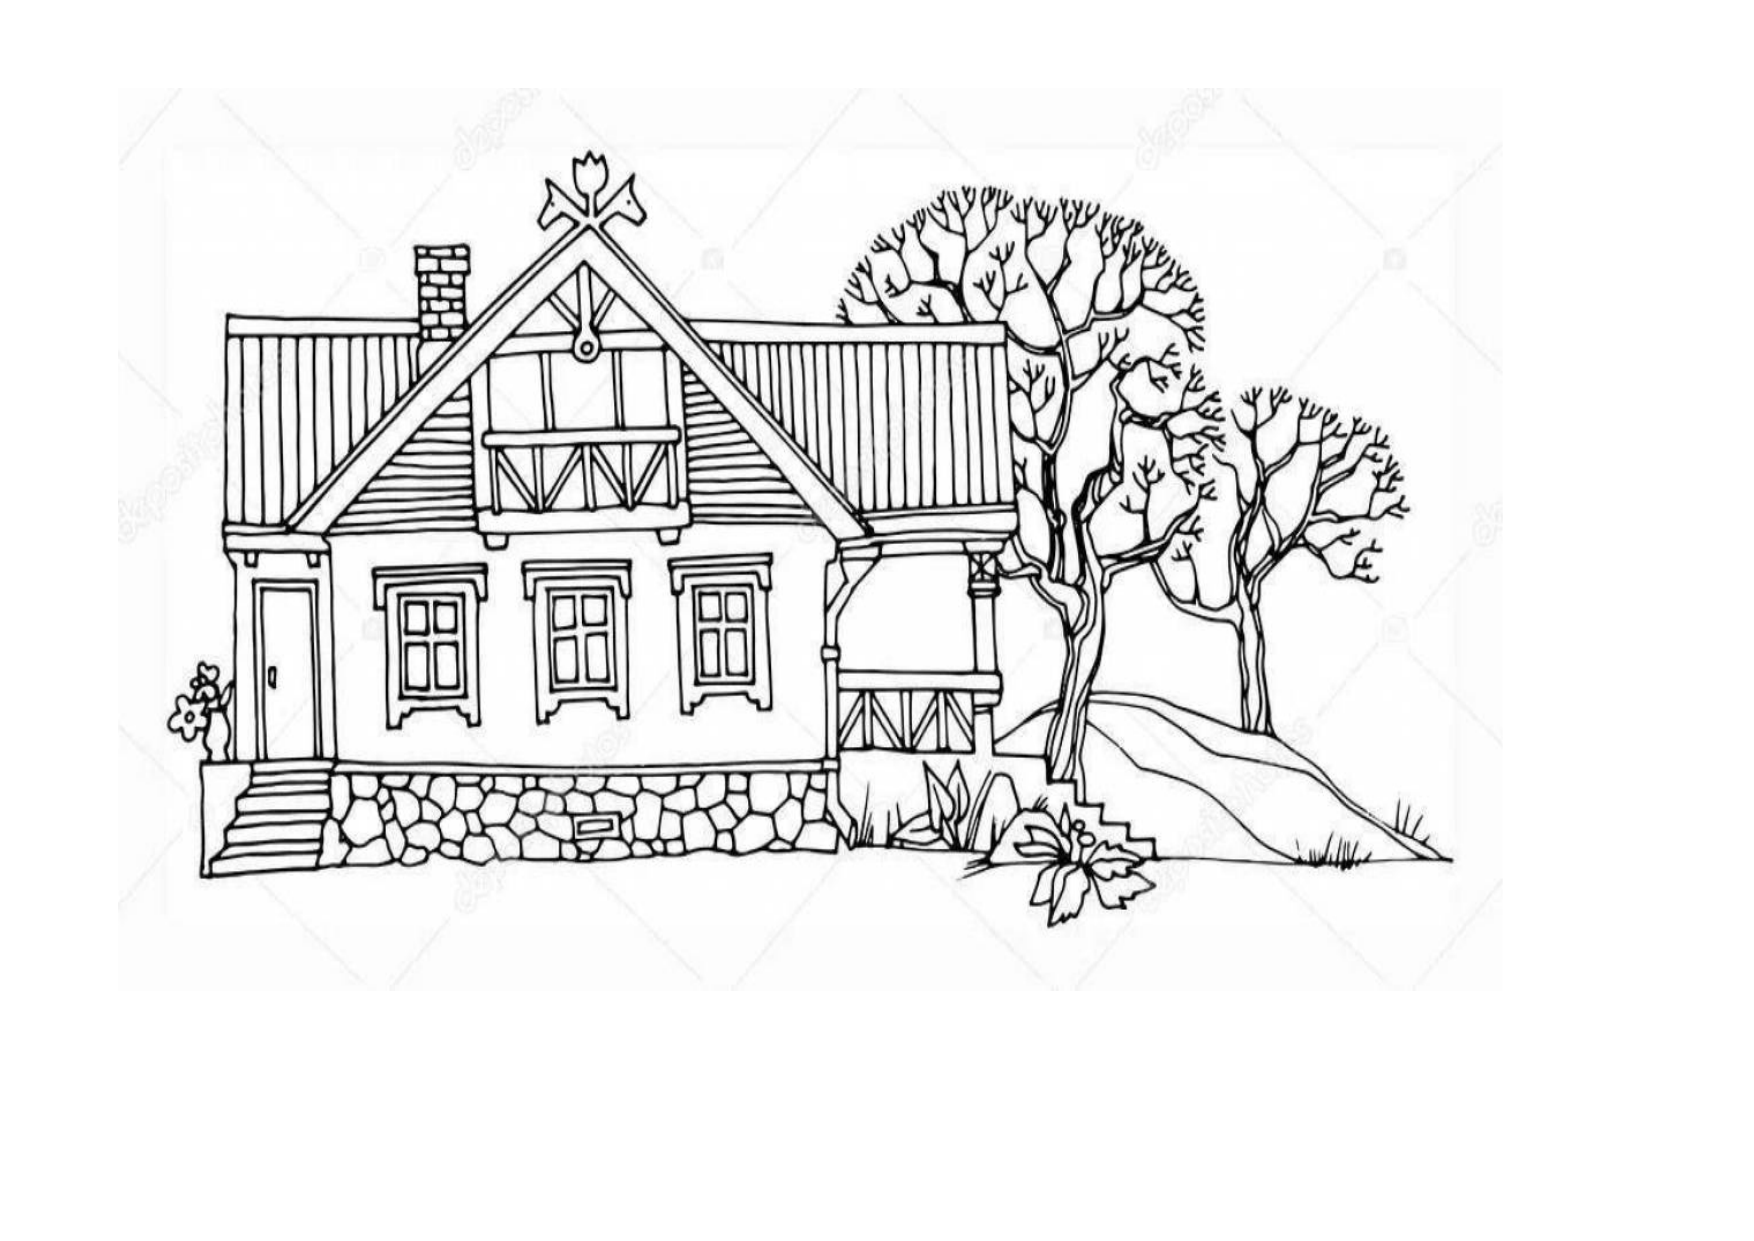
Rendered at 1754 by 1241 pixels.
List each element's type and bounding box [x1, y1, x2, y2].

picture [118, 88, 1503, 991]
